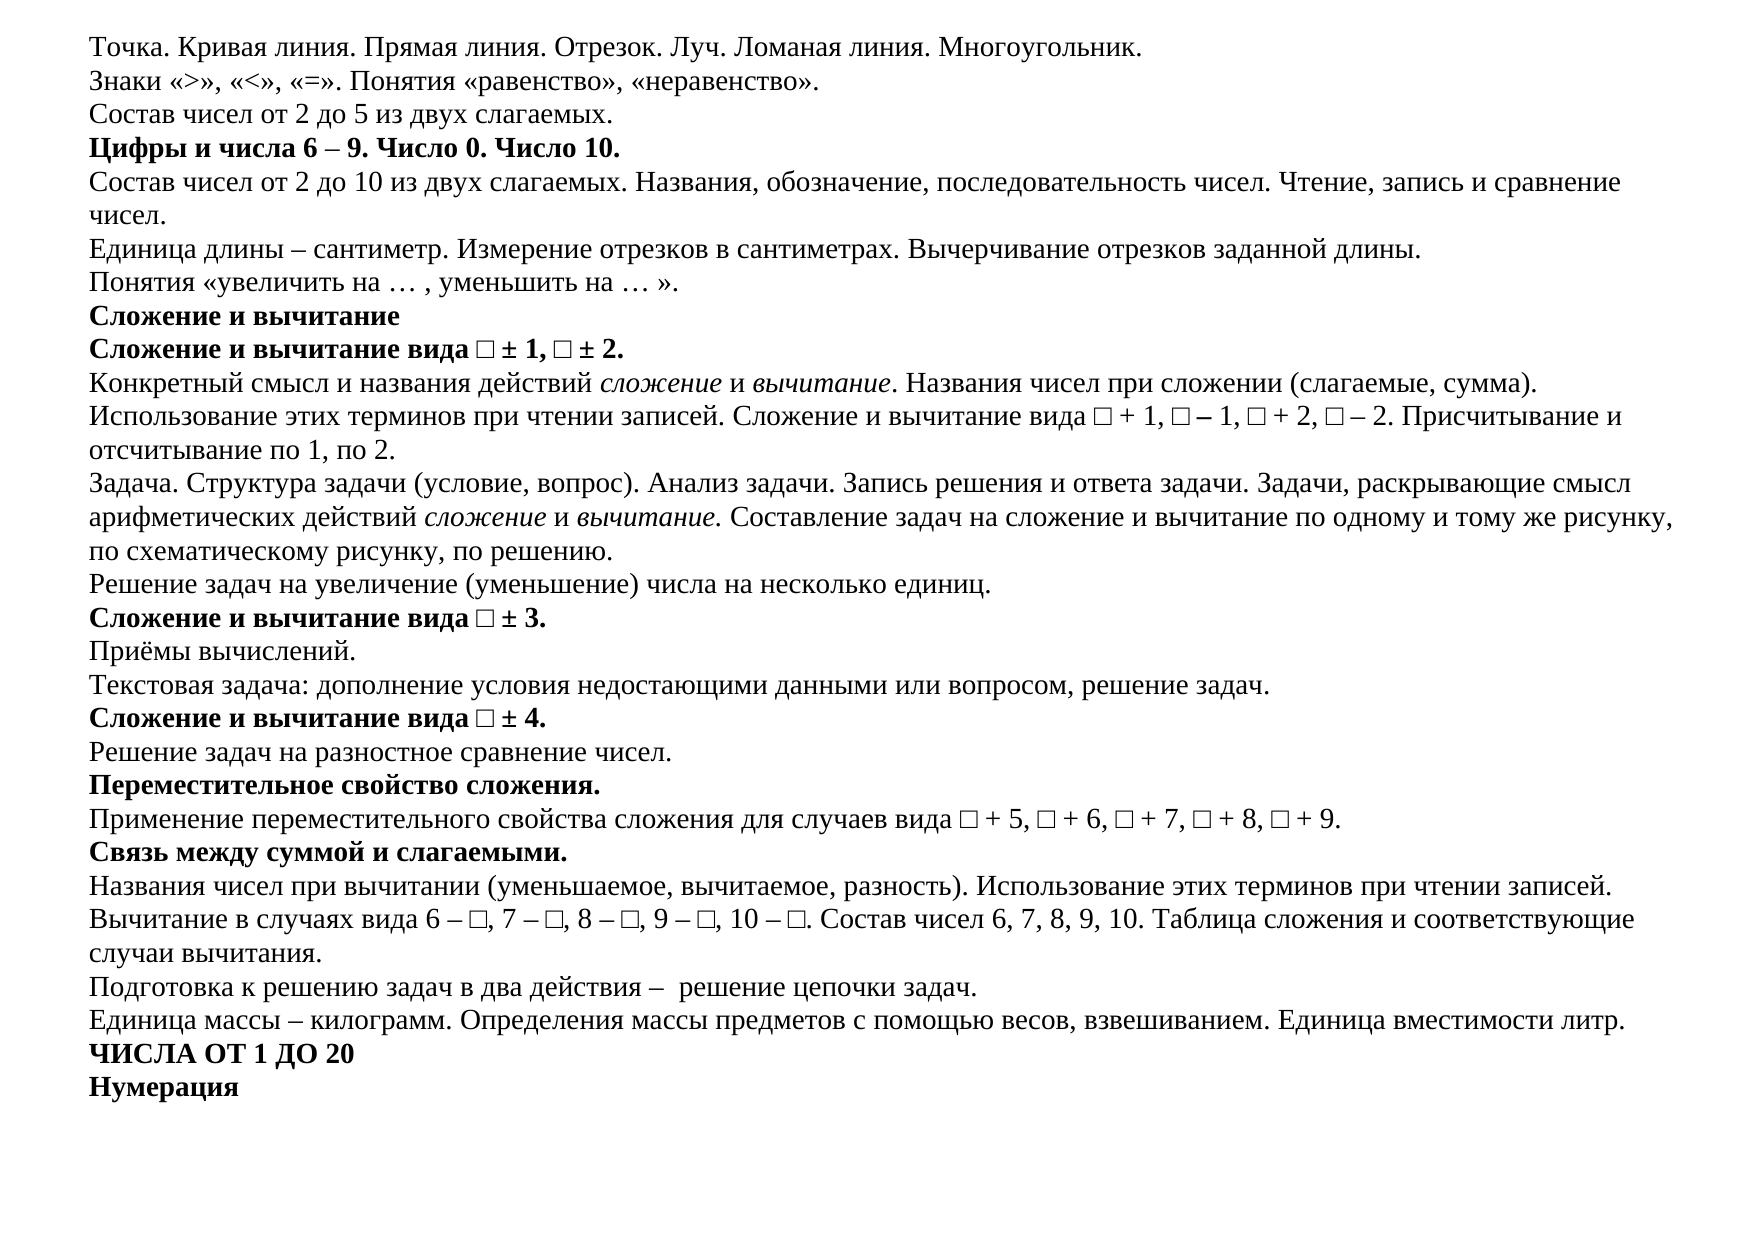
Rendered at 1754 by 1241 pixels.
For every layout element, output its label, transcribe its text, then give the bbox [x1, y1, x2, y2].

text Названия чисел при вычитании (уменьшаемое, вычитаемое, разность). Использование этих терминов при чтении записей. Вычитание в случаях вида 6 – □, 7 – □, 8 – □, 9 – □, 10 – □. Состав чисел 6, 7, 8, 9, 10. Таблица сложения и соответствующие случаи вычитания. [89, 868, 1695, 969]
text Сложение и вычитание вида □ ± 4. [89, 700, 1695, 734]
text Сложение и вычитание вида □ ± 3. [89, 600, 1695, 633]
text Связь между суммой и слагаемыми. [89, 834, 1695, 868]
text Единица длины – сантиметр. Измерение отрезков в сантиметрах. Вычерчивание отрезков заданной длины. [89, 231, 1695, 264]
text Решение задач на разностное сравнение чисел. [89, 734, 1695, 767]
text Понятия «увеличить на … , уменьшить на … ». [89, 264, 1695, 298]
text Задача. Структура задачи (условие, вопрос). Анализ задачи. Запись решения и ответа задачи. Задачи, раскрывающие смысл арифметических действий сложение и вычитание. Составление задач на сложение и вычитание по одному и тому же рисунку, по схематическому рисунку, по решению. [89, 466, 1695, 566]
text Переместительное свойство сложения. [89, 767, 1695, 801]
text Сложение и вычитание [89, 298, 1695, 331]
text Нумерация [89, 1069, 1695, 1103]
text ЧИСЛА ОТ 1 ДО 20 [89, 1036, 1695, 1069]
text Текстовая задача: дополнение условия недостающими данными или вопросом, решение задач. [89, 667, 1695, 700]
text Знаки «>», «<», «=». Понятия «равенство», «неравенство». [89, 63, 1695, 97]
text Решение задач на увеличение (уменьшение) числа на несколько единиц. [89, 566, 1695, 600]
text Применение переместительного свойства сложения для случаев вида □ + 5, □ + 6, □ + 7, □ + 8, □ + 9. [89, 801, 1695, 834]
text Точка. Кривая линия. Прямая линия. Отрезок. Луч. Ломаная линия. Многоугольник. [89, 29, 1695, 63]
text Цифры и числа 6 – 9. Число 0. Число 10. [89, 130, 1695, 164]
text Состав чисел от 2 до 10 из двух слагаемых. Названия, обозначение, последовательность чисел. Чтение, запись и сравнение чисел. [89, 164, 1695, 231]
text Подготовка к решению задач в два действия – решение цепочки задач. [89, 969, 1695, 1002]
text Сложение и вычитание вида □ ± 1, □ ± 2. [89, 331, 1695, 365]
text Состав чисел от 2 до 5 из двух слагаемых. [89, 97, 1695, 130]
text Конкретный смысл и названия действий сложение и вычитание. Названия чисел при сложении (слагаемые, сумма). Использование этих терминов при чтении записей. Сложение и вычитание вида □ + 1, □ – 1, □ + 2, □ – 2. Присчитывание и отсчитывание по 1, по 2. [89, 365, 1695, 466]
text Приёмы вычислений. [89, 633, 1695, 667]
text Единица массы – килограмм. Определения массы предметов с помощью весов, взвешиванием. Единица вместимости литр. [89, 1002, 1695, 1036]
